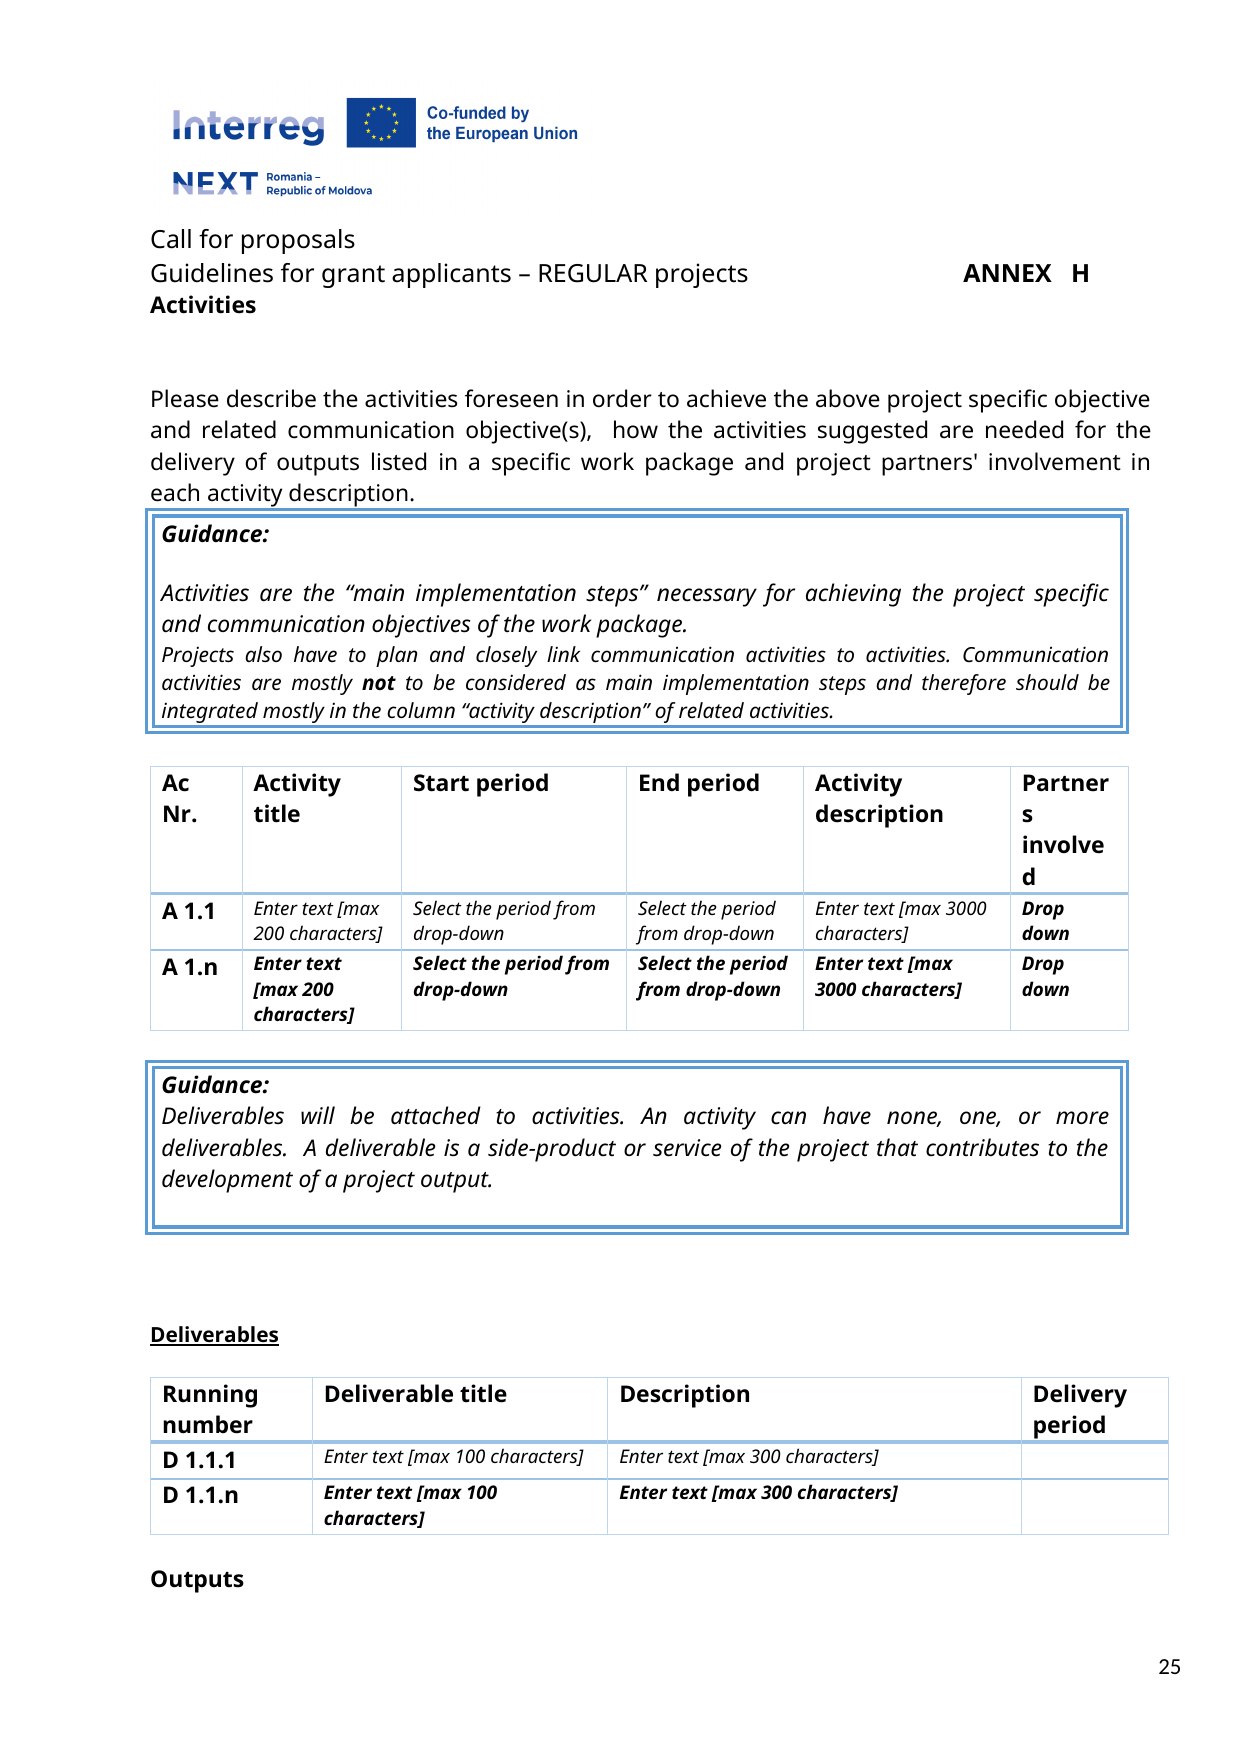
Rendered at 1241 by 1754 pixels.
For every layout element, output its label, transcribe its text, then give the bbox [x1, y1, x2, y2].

table_header Activity title [243, 767, 401, 892]
table_cell Enter text [max 300 characters] [608, 1444, 1021, 1478]
table_header Deliverable title [313, 1378, 607, 1440]
table_cell Enter text [max 3000 characters] [804, 951, 1010, 1030]
table_header End period [627, 767, 803, 892]
text Activities [150, 289, 1152, 321]
table_cell A 1.n [151, 951, 242, 1030]
picture [150, 73, 600, 219]
table_header Ac Nr. [151, 767, 242, 892]
table_cell [1022, 1444, 1168, 1478]
table_cell Select the period from drop-down [402, 895, 626, 949]
table_cell Enter text [max 200 characters] [243, 895, 401, 949]
table_header Partners involved [1011, 767, 1128, 892]
table_cell Drop down [1011, 895, 1128, 949]
table_cell D 1.1.1 [151, 1444, 312, 1478]
table_header Delivery period [1022, 1378, 1168, 1440]
table_header Activity description [804, 767, 1010, 892]
table_cell A 1.1 [151, 895, 242, 949]
table_cell Select the period from drop-down [402, 951, 626, 1030]
table_cell Enter text [max 300 characters] [608, 1480, 1021, 1534]
table_cell D 1.1.n [151, 1480, 312, 1534]
table_cell Drop down [1011, 951, 1128, 1030]
table_cell Enter text [max 100 characters] [313, 1480, 607, 1534]
text Please describe the activities foreseen in order to achieve the above project specific objective and related communication objective(s), how the activities suggested are needed for the delivery of outputs listed in a specific work package and project partners' involvement in each activity description. [150, 383, 1152, 508]
table_header Guidance: Deliverables will be attached to activities. An activity can have none, one, or more deliverables. A deliverable is a side-product or service of the project that contributes to the development of a project output. [150, 1063, 1124, 1225]
text Deliverables [150, 1320, 1181, 1348]
table_header Guidance: Activities are the “main implementation steps” necessary for achieving the project specific and communication objectives of the work package. Projects also have to plan and closely link communication activities to activities. Communication activities are mostly not to be considered as main implementation steps and therefore should be integrated mostly in the column “activity description” of related activities. [150, 511, 1124, 725]
table_cell Select the period from drop-down [627, 951, 803, 1030]
table_cell [1022, 1480, 1168, 1534]
table_header Description [608, 1378, 1021, 1440]
text Outputs [150, 1563, 1181, 1594]
table_cell Enter text [max 200 characters] [243, 951, 401, 1030]
table_cell Enter text [max 3000 characters] [804, 895, 1010, 949]
table_header Running number [151, 1378, 312, 1440]
table_cell Select the period from drop-down [627, 895, 803, 949]
table_header Start period [402, 767, 626, 892]
table_cell Enter text [max 100 characters] [313, 1444, 607, 1478]
